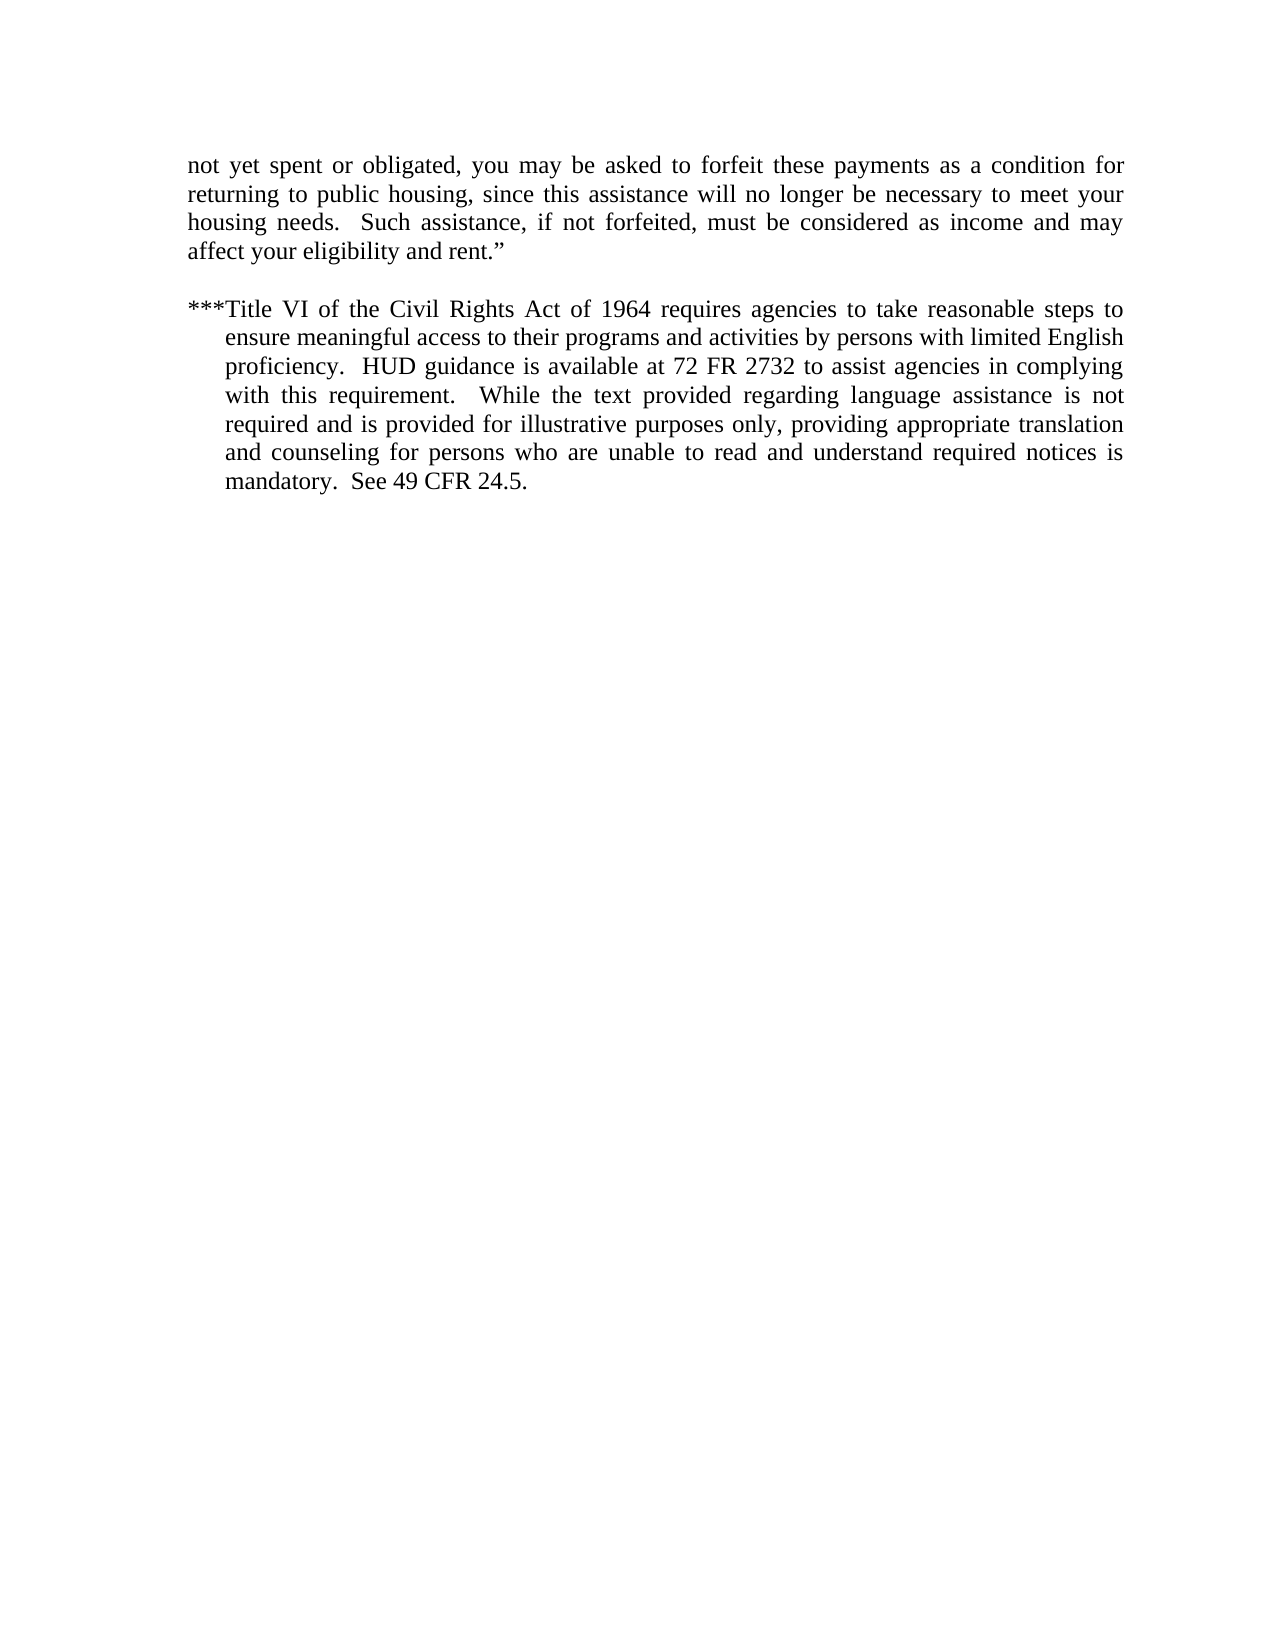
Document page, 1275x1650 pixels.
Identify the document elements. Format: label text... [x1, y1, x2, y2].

text ***Title VI of the Civil Rights Act of 1964 requires agencies to take reasonable steps to ensure meaningful access to their programs and activities by persons with limited English proficiency. HUD guidance is available at 72 FR 2732 to assist agencies in complying with this requirement. While the text provided regarding language assistance is not required and is provided for illustrative purposes only, providing appropriate translation and counseling for persons who are unable to read and understand required notices is mandatory. See 49 CFR 24.5. [187, 294, 1125, 495]
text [187, 150, 1125, 265]
